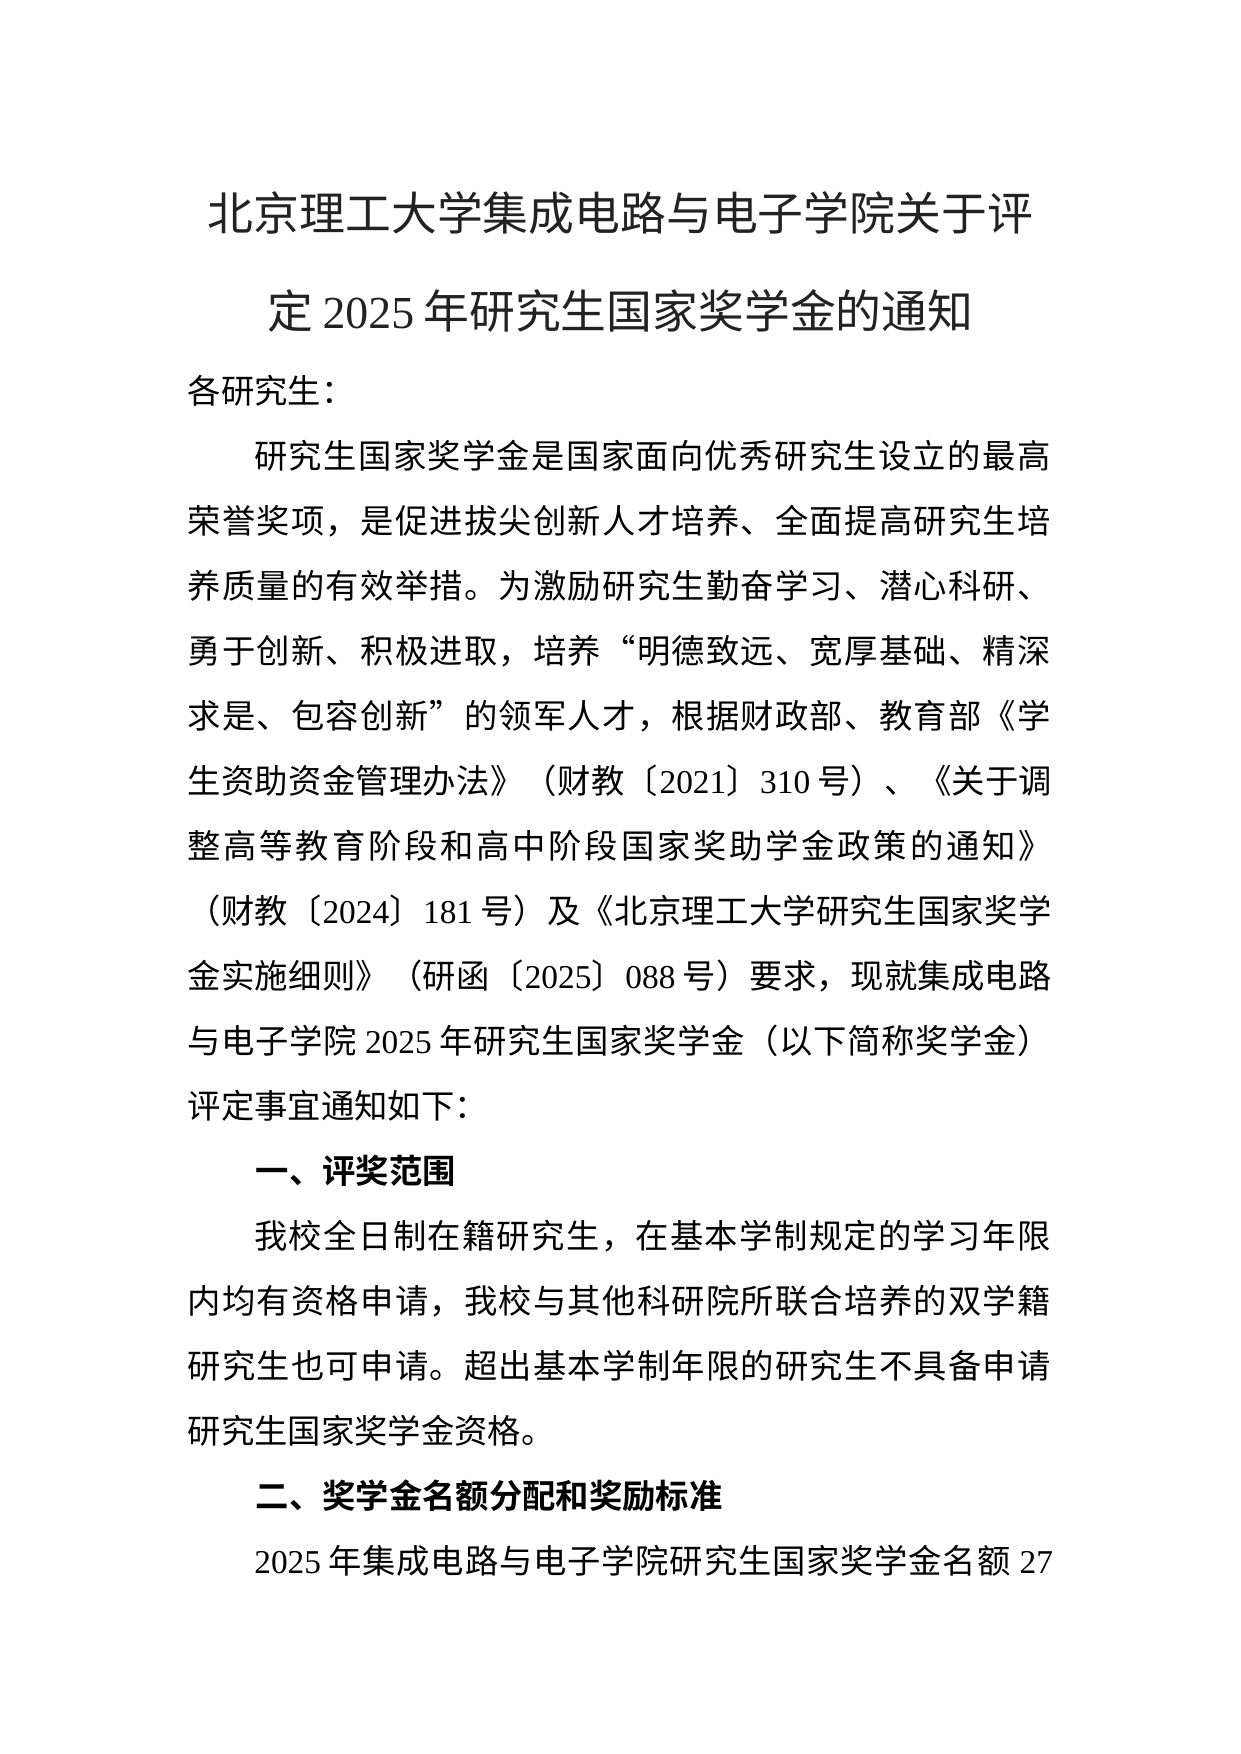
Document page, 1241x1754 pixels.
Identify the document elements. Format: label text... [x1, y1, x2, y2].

text 北京理工大学集成电路与电子学院关于评定2025年研究生国家奖学金的通知 [187, 162, 1053, 357]
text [187, 1527, 1053, 1592]
text 我校全日制在籍研究生，在基本学制规定的学习年限内均有资格申请，我校与其他科研院所联合培养的双学籍研究生也可申请。超出基本学制年限的研究生不具备申请研究生国家奖学金资格。 [187, 1202, 1053, 1462]
text 一、评奖范围 [187, 1137, 1053, 1202]
text 各研究生： [187, 357, 1053, 422]
text 研究生国家奖学金是国家面向优秀研究生设立的最高荣誉奖项，是促进拔尖创新人才培养、全面提高研究生培养质量的有效举措。为激励研究生勤奋学习、潜心科研、勇于创新、积极进取，培养“明德致远、宽厚基础、精深求是、包容创新”的领军人才，根据财政部、教育部《学生资助资金管理办法》（财教〔2021〕310号）、《关于调整高等教育阶段和高中阶段国家奖助学金政策的通知》（财教〔2024〕181号）及《北京理工大学研究生国家奖学金实施细则》（研函〔2025〕088号）要求，现就集成电路与电子学院2025年研究生国家奖学金（以下简称奖学金）评定事宜通知如下： [187, 422, 1053, 1137]
text 二、奖学金名额分配和奖励标准 [187, 1462, 1053, 1527]
